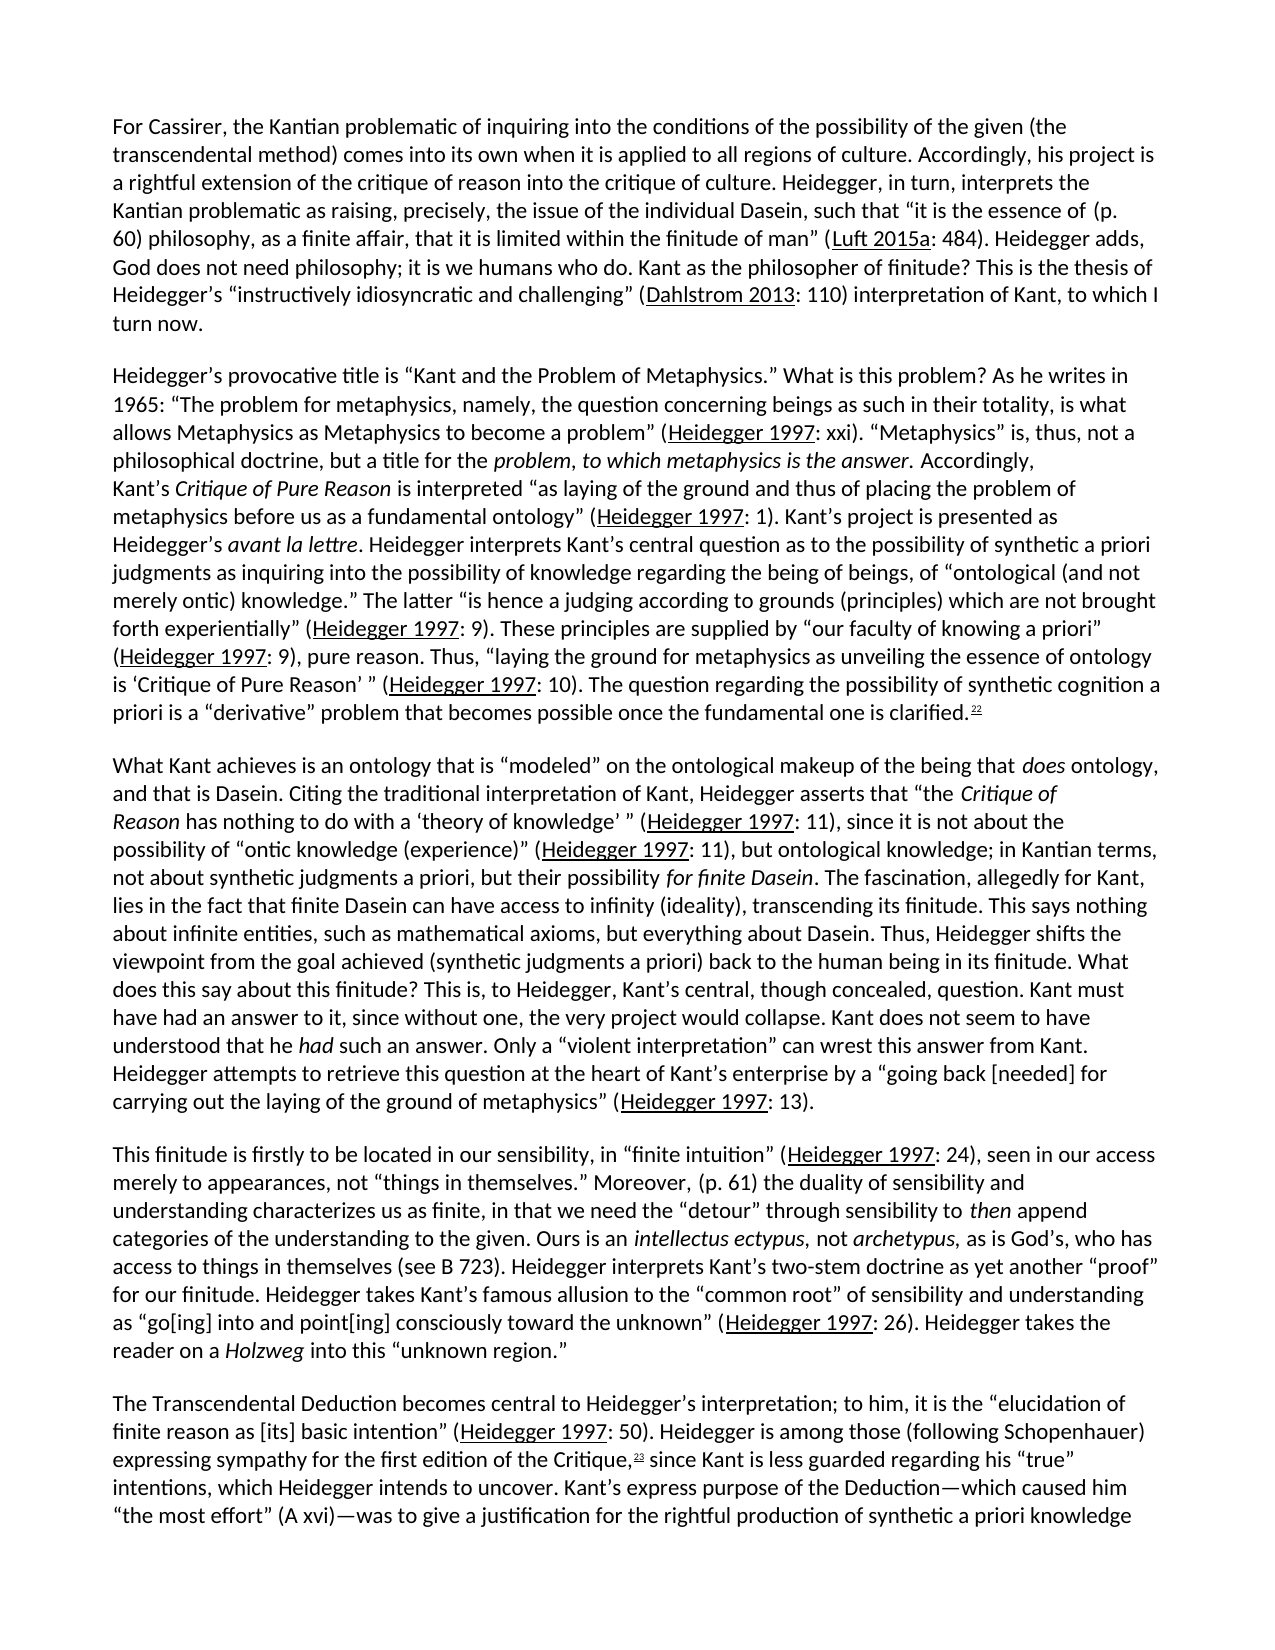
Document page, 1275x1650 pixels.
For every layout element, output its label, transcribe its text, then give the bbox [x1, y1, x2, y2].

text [112, 1389, 1162, 1529]
text For Cassirer, the Kantian problematic of inquiring into the conditions of the possibility of the given (the transcendental method) comes into its own when it is applied to all regions of culture. Accordingly, his project is a rightful extension of the critique of reason into the critique of culture. Heidegger, in turn, interprets the Kantian problematic as raising, precisely, the issue of the individual Dasein, such that “it is the essence of (p. 60) philosophy, as a finite affair, that it is limited within the finitude of man” (Luft 2015a: 484). Heidegger adds, God does not need philosophy; it is we humans who do. Kant as the philosopher of finitude? This is the thesis of Heidegger’s “instructively idiosyncratic and challenging” (Dahlstrom 2013: 110) interpretation of Kant, to which I turn now. [112, 112, 1162, 337]
text What Kant achieves is an ontology that is “modeled” on the ontological makeup of the being that does ontology, and that is Dasein. Citing the traditional interpretation of Kant, Heidegger asserts that “the Critique of Reason has nothing to do with a ‘theory of knowledge’ ” (Heidegger 1997: 11), since it is not about the possibility of “ontic knowledge (experience)” (Heidegger 1997: 11), but ontological knowledge; in Kantian terms, not about synthetic judgments a priori, but their possibility for finite Dasein. The fascination, allegedly for Kant, lies in the fact that finite Dasein can have access to infinity (ideality), transcending its finitude. This says nothing about infinite entities, such as mathematical axioms, but everything about Dasein. Thus, Heidegger shifts the viewpoint from the goal achieved (synthetic judgments a priori) back to the human being in its finitude. What does this say about this finitude? This is, to Heidegger, Kant’s central, though concealed, question. Kant must have had an answer to it, since without one, the very project would collapse. Kant does not seem to have understood that he had such an answer. Only a “violent interpretation” can wrest this answer from Kant. Heidegger attempts to retrieve this question at the heart of Kant’s enterprise by a “going back [needed] for carrying out the laying of the ground of metaphysics” (Heidegger 1997: 13). [112, 751, 1162, 1115]
text Heidegger’s provocative title is “Kant and the Problem of Metaphysics.” What is this problem? As he writes in 1965: “The problem for metaphysics, namely, the question concerning beings as such in their totality, is what allows Metaphysics as Metaphysics to become a problem” (Heidegger 1997: xxi). “Metaphysics” is, thus, not a philosophical doctrine, but a title for the problem, to which metaphysics is the answer. Accordingly, Kant’s Critique of Pure Reason is interpreted “as laying of the ground and thus of placing the problem of metaphysics before us as a fundamental ontology” (Heidegger 1997: 1). Kant’s project is presented as Heidegger’s avant la lettre. Heidegger interprets Kant’s central question as to the possibility of synthetic a priori judgments as inquiring into the possibility of knowledge regarding the being of beings, of “ontological (and not merely ontic) knowledge.” The latter “is hence a judging according to grounds (principles) which are not brought forth experientially” (Heidegger 1997: 9). These principles are supplied by “our faculty of knowing a priori” (Heidegger 1997: 9), pure reason. Thus, “laying the ground for metaphysics as unveiling the essence of ontology is ‘Critique of Pure Reason’ ” (Heidegger 1997: 10). The question regarding the possibility of synthetic cognition a priori is a “derivative” problem that becomes possible once the fundamental one is clarified.22 [112, 362, 1162, 726]
text This finitude is firstly to be located in our sensibility, in “finite intuition” (Heidegger 1997: 24), seen in our access merely to appearances, not “things in themselves.” Moreover, (p. 61) the duality of sensibility and understanding characterizes us as finite, in that we need the “detour” through sensibility to then append categories of the understanding to the given. Ours is an intellectus ectypus, not archetypus, as is God’s, who has access to things in themselves (see B 723). Heidegger interprets Kant’s two-stem doctrine as yet another “proof” for our finitude. Heidegger takes Kant’s famous allusion to the “common root” of sensibility and understanding as “go[ing] into and point[ing] consciously toward the unknown” (Heidegger 1997: 26). Heidegger takes the reader on a Holzweg into this “unknown region.” [112, 1140, 1162, 1364]
